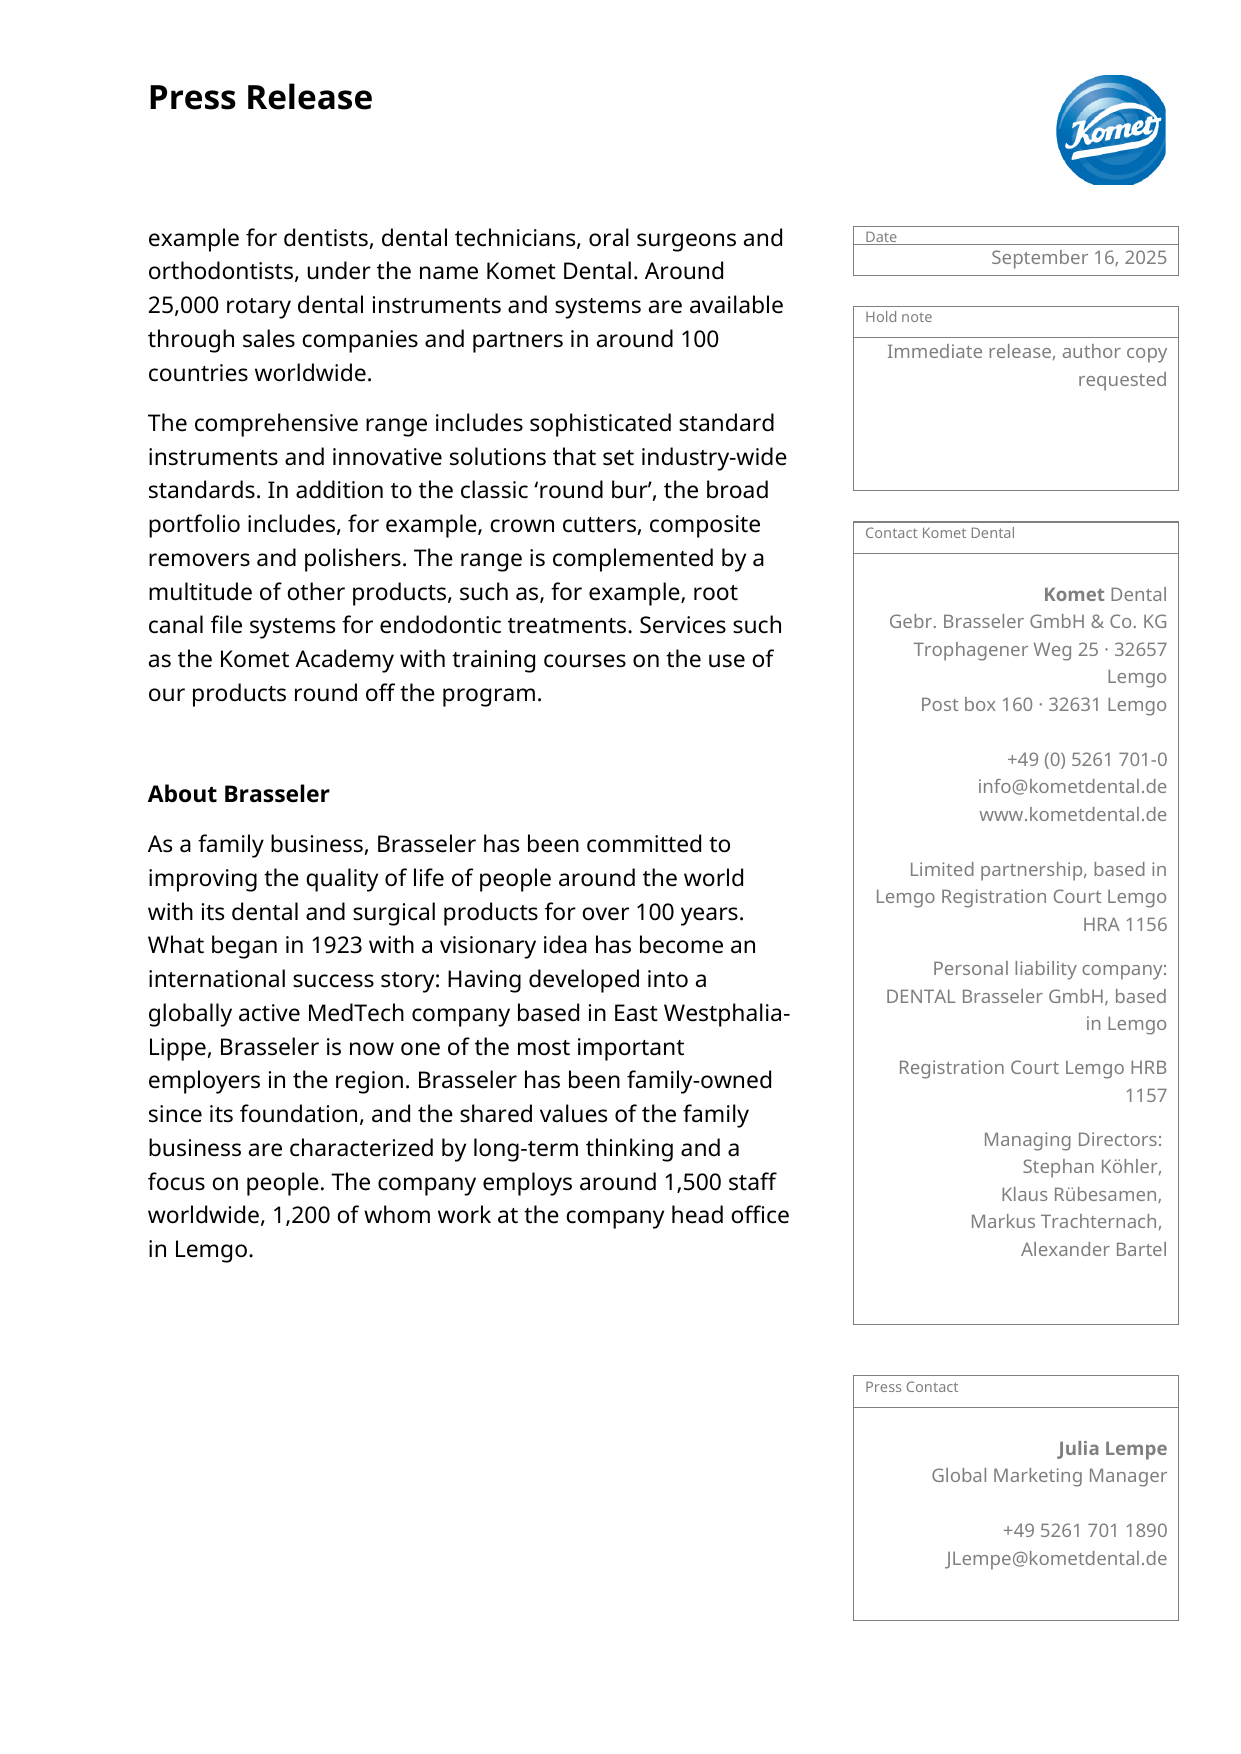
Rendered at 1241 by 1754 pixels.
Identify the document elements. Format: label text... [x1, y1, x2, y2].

text About Brasseler [148, 778, 797, 809]
text The comprehensive range includes sophisticated standard instruments and innovative solutions that set industry-wide standards. In addition to the classic ‘round bur’, the broad portfolio includes, for example, crown cutters, composite removers and polishers. The range is complemented by a multitude of other products, such as, for example, root canal file systems for endodontic treatments. Services such as the Komet Academy with training courses on the use of our products round off the program. [148, 407, 797, 708]
text As a family business, Brasseler has been committed to improving the quality of life of people around the world with its dental and surgical products for over 100 years. What began in 1923 with a visionary idea has become an international success story: Having developed into a globally active MedTech company based in East Westphalia-Lippe, Brasseler is now one of the most important employers in the region. Brasseler has been family-owned since its foundation, and the shared values of the family business are characterized by long-term thinking and a focus on people. The company employs around 1,500 staff worldwide, 1,200 of whom work at the company head office in Lemgo. [148, 828, 797, 1264]
picture [1056, 75, 1166, 185]
